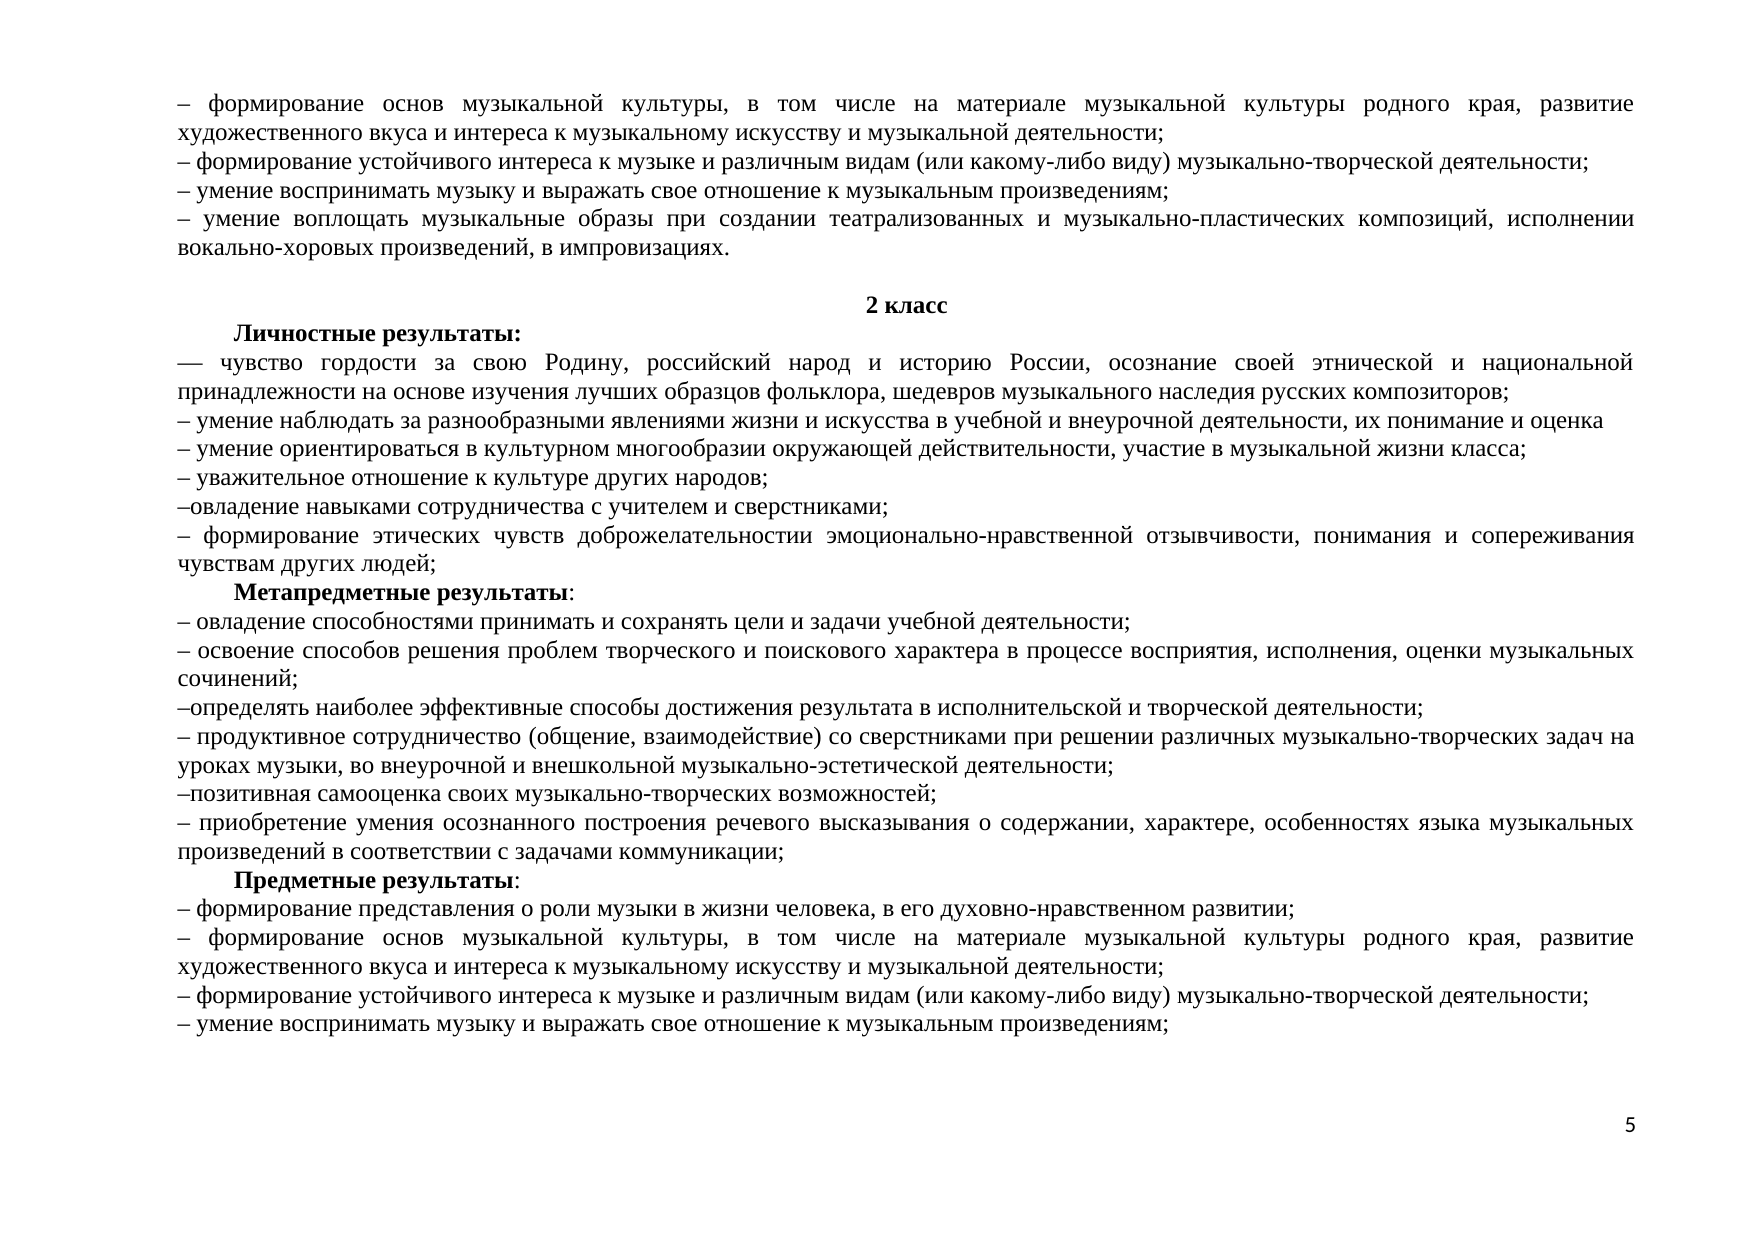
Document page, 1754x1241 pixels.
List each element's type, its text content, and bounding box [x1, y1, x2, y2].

text – умение наблюдать за разнообразными явлениями жизни и искусства в учебной и внеурочной деятельности, их понимание и оценка [177, 405, 1636, 433]
text –позитивная самооценка своих музыкально-творческих возможностей; [177, 778, 1636, 807]
text – формирование устойчивого интереса к музыке и различным видам (или какому-либо виду) музыкально-творческой деятельности; [177, 146, 1636, 175]
text – умение воплощать музыкальные образы при создании театрализованных и музыкально-пластических композиций, исполнении вокально-хоровых произведений, в импровизациях. [177, 203, 1636, 261]
text – умение воспринимать музыку и выражать свое отношение к музыкальным произведениям; [177, 175, 1636, 203]
text Предметные результаты: [177, 865, 1636, 893]
text – уважительное отношение к культуре других народов; [177, 462, 1636, 491]
text Личностные результаты: [177, 318, 1636, 347]
text – продуктивное сотрудничество (общение, взаимодействие) со сверстниками при решении различных музыкально-творческих задач на уроках музыки, во внеурочной и внешкольной музыкально-эстетической деятельности; [177, 721, 1636, 778]
text – формирование представления о роли музыки в жизни человека, в его духовно-нравственном развитии; [177, 893, 1636, 922]
text – формирование устойчивого интереса к музыке и различным видам (или какому-либо виду) музыкально-творческой деятельности; [177, 980, 1636, 1008]
text – формирование основ музыкальной культуры, в том числе на материале музыкальной культуры родного края, развитие художественного вкуса и интереса к музыкальному искусству и музыкальной деятельности; [177, 88, 1636, 146]
text – освоение способов решения проблем творческого и поискового характера в процессе восприятия, исполнения, оценки музыкальных сочинений; [177, 635, 1636, 692]
text – приобретение умения осознанного построения речевого высказывания о содержании, характере, особенностях языка музыкальных произведений в соответствии с задачами коммуникации; [177, 807, 1636, 865]
text – формирование основ музыкальной культуры, в том числе на материале музыкальной культуры родного края, развитие художественного вкуса и интереса к музыкальному искусству и музыкальной деятельности; [177, 922, 1636, 980]
text — чувство гордости за свою Родину, российский народ и историю России, осознание своей этнической и национальной принадлежности на основе изучения лучших образцов фольклора, шедевров музыкального наследия русских композиторов; [177, 347, 1636, 405]
text – овладение способностями принимать и сохранять цели и задачи учебной деятельности; [177, 606, 1636, 635]
text – умение воспринимать музыку и выражать свое отношение к музыкальным произведениям; [177, 1008, 1636, 1037]
text –определять наиболее эффективные способы достижения результата в исполнительской и творческой деятельности; [177, 692, 1636, 721]
text Метапредметные результаты: [177, 577, 1636, 606]
text –овладение навыками сотрудничества с учителем и сверстниками; [177, 491, 1636, 520]
text – формирование этических чувств доброжелательностии эмоционально-нравственной отзывчивости, понимания и сопереживания чувствам других людей; [177, 520, 1636, 577]
text 2 класс [177, 290, 1636, 318]
text – умение ориентироваться в культурном многообразии окружающей действительности, участие в музыкальной жизни класса; [177, 433, 1636, 462]
